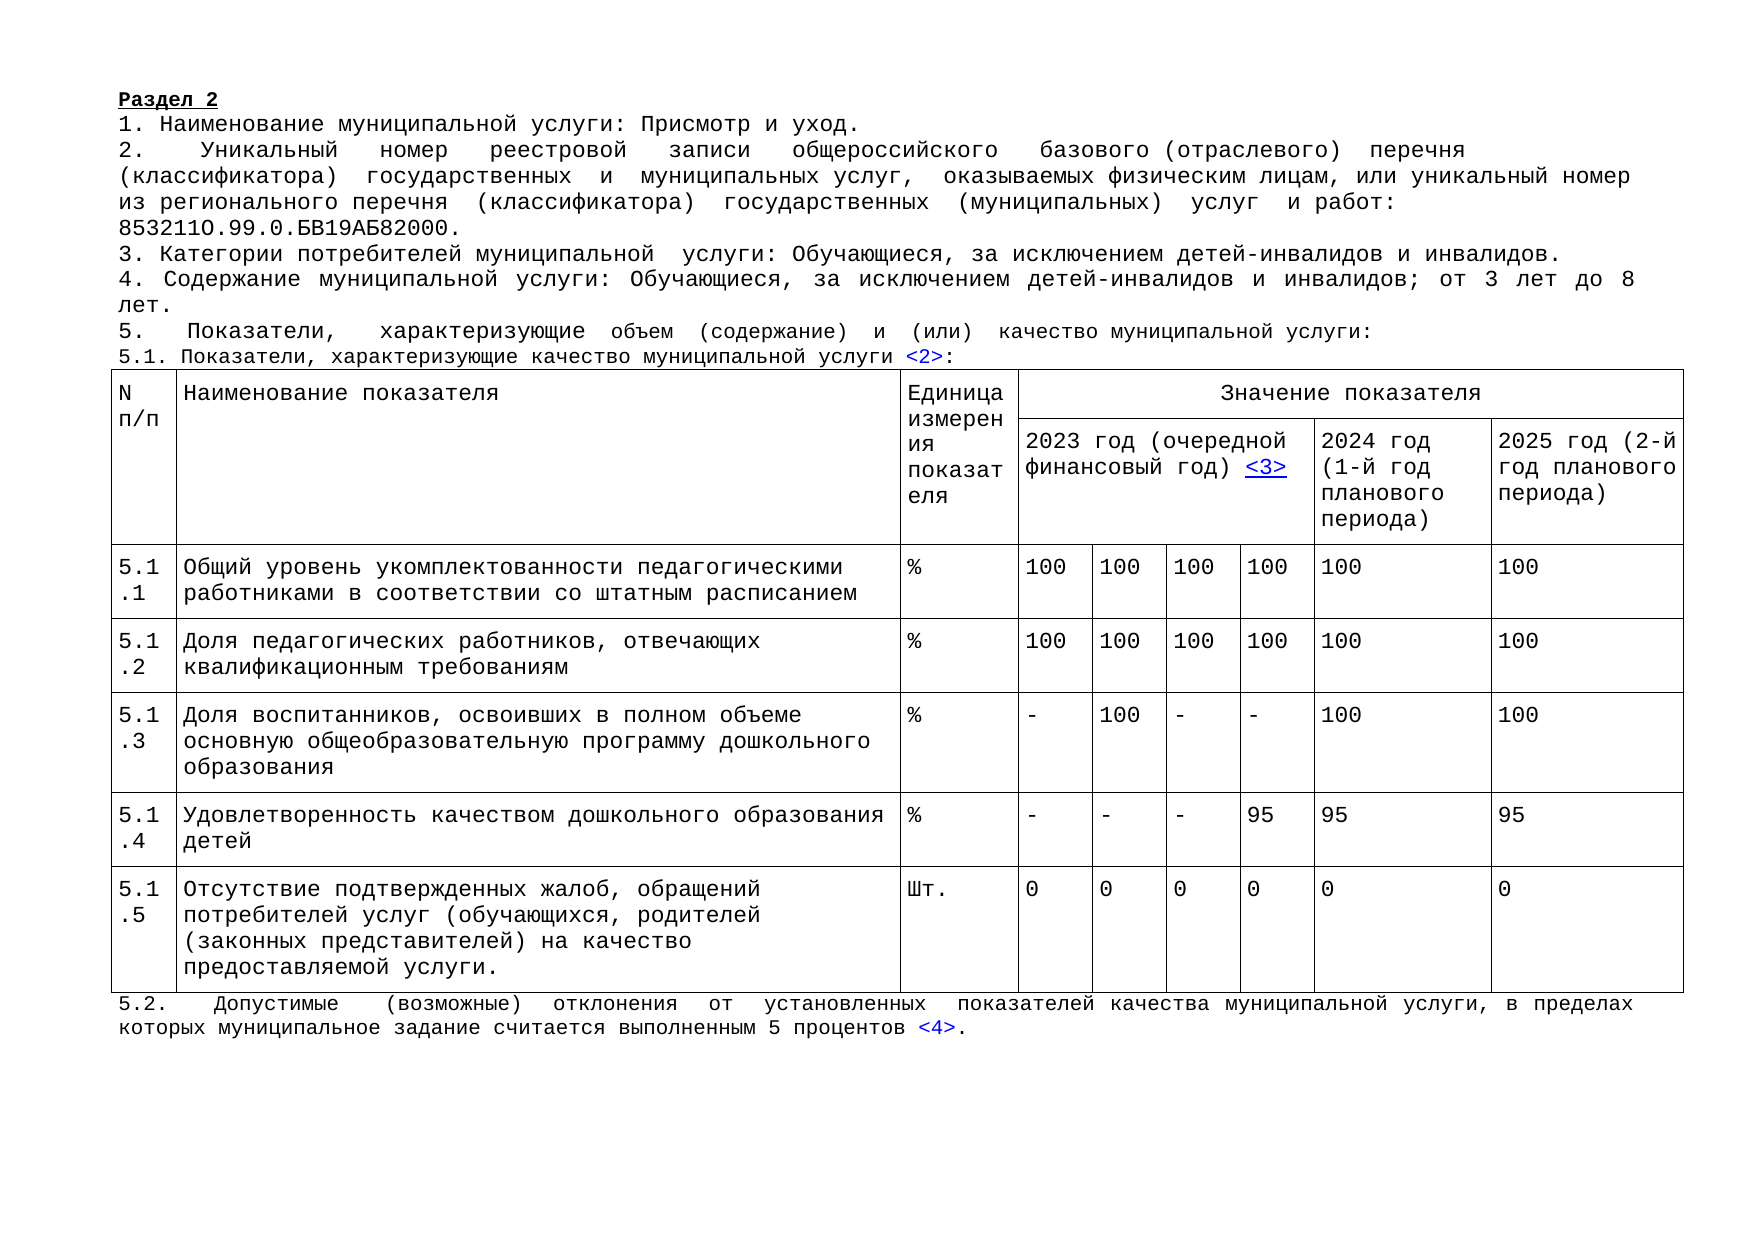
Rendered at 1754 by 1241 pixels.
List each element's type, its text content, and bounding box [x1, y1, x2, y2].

table_cell 100 [1241, 545, 1314, 618]
text Раздел 2 [118, 88, 1636, 112]
table_cell Удовлетворенность качеством дошкольного образования детей [177, 793, 900, 866]
table_cell % [901, 619, 1018, 692]
text 1. Наименование муниципальной услуги: Присмотр и уход. [118, 112, 1636, 138]
table_header Значение показателя [1019, 370, 1683, 417]
table_cell - [1019, 793, 1092, 866]
table_cell - [1019, 693, 1092, 792]
table_cell 100 [1093, 693, 1166, 792]
table_cell % [901, 545, 1018, 618]
table_cell 100 [1492, 693, 1683, 792]
table_cell 100 [1093, 545, 1166, 618]
table_cell 0 [1093, 867, 1166, 992]
table_cell - [1093, 793, 1166, 866]
table_header N п/п [112, 370, 176, 543]
text 5.2. Допустимые (возможные) отклонения от установленных показателей качества муниципальной услуги, в пределах которых муниципальное задание считается выполненным 5 процентов <4>. [118, 993, 1636, 1041]
table_cell 100 [1492, 545, 1683, 618]
table_cell 0 [1315, 867, 1491, 992]
table_cell 95 [1492, 793, 1683, 866]
table_cell 0 [1492, 867, 1683, 992]
table_cell 2023 год (очередной финансовый год) <3> [1019, 419, 1314, 543]
table_header Наименование показателя [177, 370, 900, 543]
text 4. Содержание муниципальной услуги: Обучающиеся, за исключением детей-инвалидов и инвалидов; от 3 лет до 8 лет. [118, 268, 1636, 320]
table_cell 5.1.3 [112, 693, 176, 792]
text 3. Категории потребителей муниципальной услуги: Обучающиеся, за исключением детей-инвалидов и инвалидов. [118, 242, 1636, 268]
table_cell 5.1.5 [112, 867, 176, 992]
table_cell 2024 год (1-й год планового периода) [1315, 419, 1491, 543]
table_cell 95 [1241, 793, 1314, 866]
table_cell Доля педагогических работников, отвечающих квалификационным требованиям [177, 619, 900, 692]
table_cell - [1167, 693, 1240, 792]
table_cell % [901, 693, 1018, 792]
table_cell Общий уровень укомплектованности педагогическими работниками в соответствии со штатным расписанием [177, 545, 900, 618]
table_cell 100 [1315, 693, 1491, 792]
table_cell 100 [1019, 545, 1092, 618]
table_cell - [1167, 793, 1240, 866]
table_cell 0 [1019, 867, 1092, 992]
table_cell 100 [1315, 545, 1491, 618]
table_cell 100 [1241, 619, 1314, 692]
text 2. Уникальный номер реестровой записи общероссийского базового (отраслевого) перечня (классификатора) государственных и муниципальных услуг, оказываемых физическим лицам, или уникальный номер из регионального перечня (классификатора) государственных (муниципальных) услуг и работ: 853211О.99.0.БВ19АБ82000. [118, 138, 1636, 242]
table_cell 100 [1167, 545, 1240, 618]
table_cell 0 [1241, 867, 1314, 992]
table_cell - [1241, 693, 1314, 792]
table_cell 2025 год (2-й год планового периода) [1492, 419, 1683, 543]
table_cell Шт. [901, 867, 1018, 992]
text 5. Показатели, характеризующие объем (содержание) и (или) качество муниципальной услуги: [118, 320, 1636, 346]
table_cell 0 [1167, 867, 1240, 992]
table_cell 95 [1315, 793, 1491, 866]
table_cell 100 [1019, 619, 1092, 692]
table_cell Доля воспитанников, освоивших в полном объеме основную общеобразовательную программу дошкольного образования [177, 693, 900, 792]
table_cell Отсутствие подтвержденных жалоб, обращений потребителей услуг (обучающихся, родителей (законных представителей) на качество предоставляемой услуги. [177, 867, 900, 992]
table_cell 5.1.1 [112, 545, 176, 618]
table_cell 100 [1492, 619, 1683, 692]
table_cell 5.1.2 [112, 619, 176, 692]
table_cell 100 [1093, 619, 1166, 692]
table_header Единица измерения показателя [901, 370, 1018, 543]
table_cell 100 [1315, 619, 1491, 692]
table_cell % [901, 793, 1018, 866]
text 5.1. Показатели, характеризующие качество муниципальной услуги <2>: [118, 346, 1636, 369]
table_cell 100 [1167, 619, 1240, 692]
table_cell 5.1.4 [112, 793, 176, 866]
